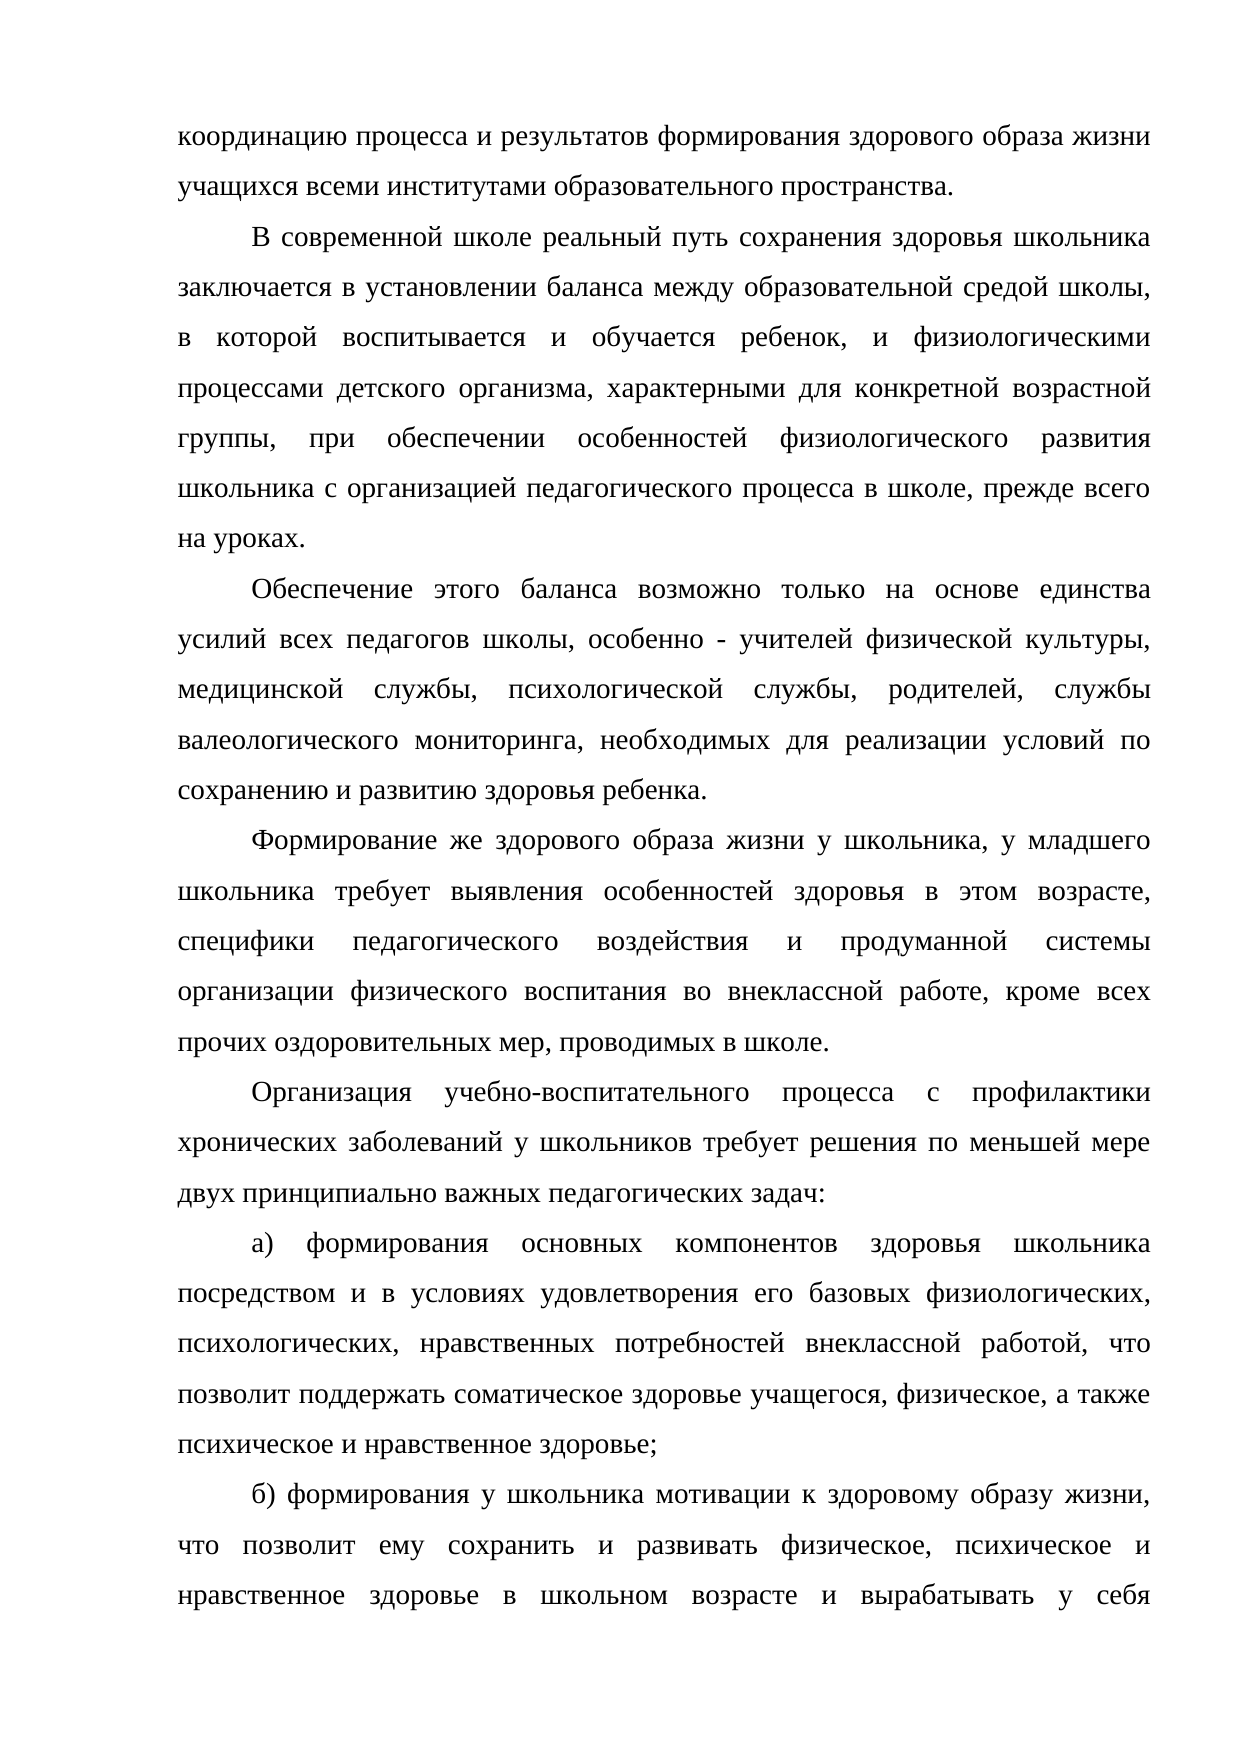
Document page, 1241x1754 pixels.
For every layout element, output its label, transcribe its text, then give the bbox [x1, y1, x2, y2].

text а) формирования основных компонентов здоровья школьника посредством и в условиях удовлетворения его базовых физиологических, психологических, нравственных потребностей внеклассной работой, что позволит поддержать соматическое здоровье учащегося, физическое, а также психическое и нравственное здоровье; [177, 1225, 1152, 1460]
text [177, 118, 1152, 202]
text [177, 1477, 1152, 1611]
text В современной школе реальный путь сохранения здоровья школьника заключается в установлении баланса между образовательной средой школы, в которой воспитывается и обучается ребенок, и физиологическими процессами детского организма, характерными для конкретной возрастной группы, при обеспечении особенностей физиологического развития школьника с организацией педагогического процесса в школе, прежде всего на уроках. [177, 219, 1152, 554]
text Формирование же здорового образа жизни у школьника, у младшего школьника требует выявления особенностей здоровья в этом возрасте, специфики педагогического воздействия и продуманной системы организации физического воспитания во внеклассной работе, кроме всех прочих оздоровительных мер, проводимых в школе. [177, 822, 1152, 1057]
text Обеспечение этого баланса возможно только на основе единства усилий всех педагогов школы, особенно - учителей физической культуры, медицинской службы, психологической службы, родителей, службы валеологического мониторинга, необходимых для реализации условий по сохранению и развитию здоровья ребенка. [177, 571, 1152, 806]
text Организация учебно-воспитательного процесса с профилактики хронических заболеваний у школьников требует решения по меньшей мере двух принципиально важных педагогических задач: [177, 1074, 1152, 1208]
